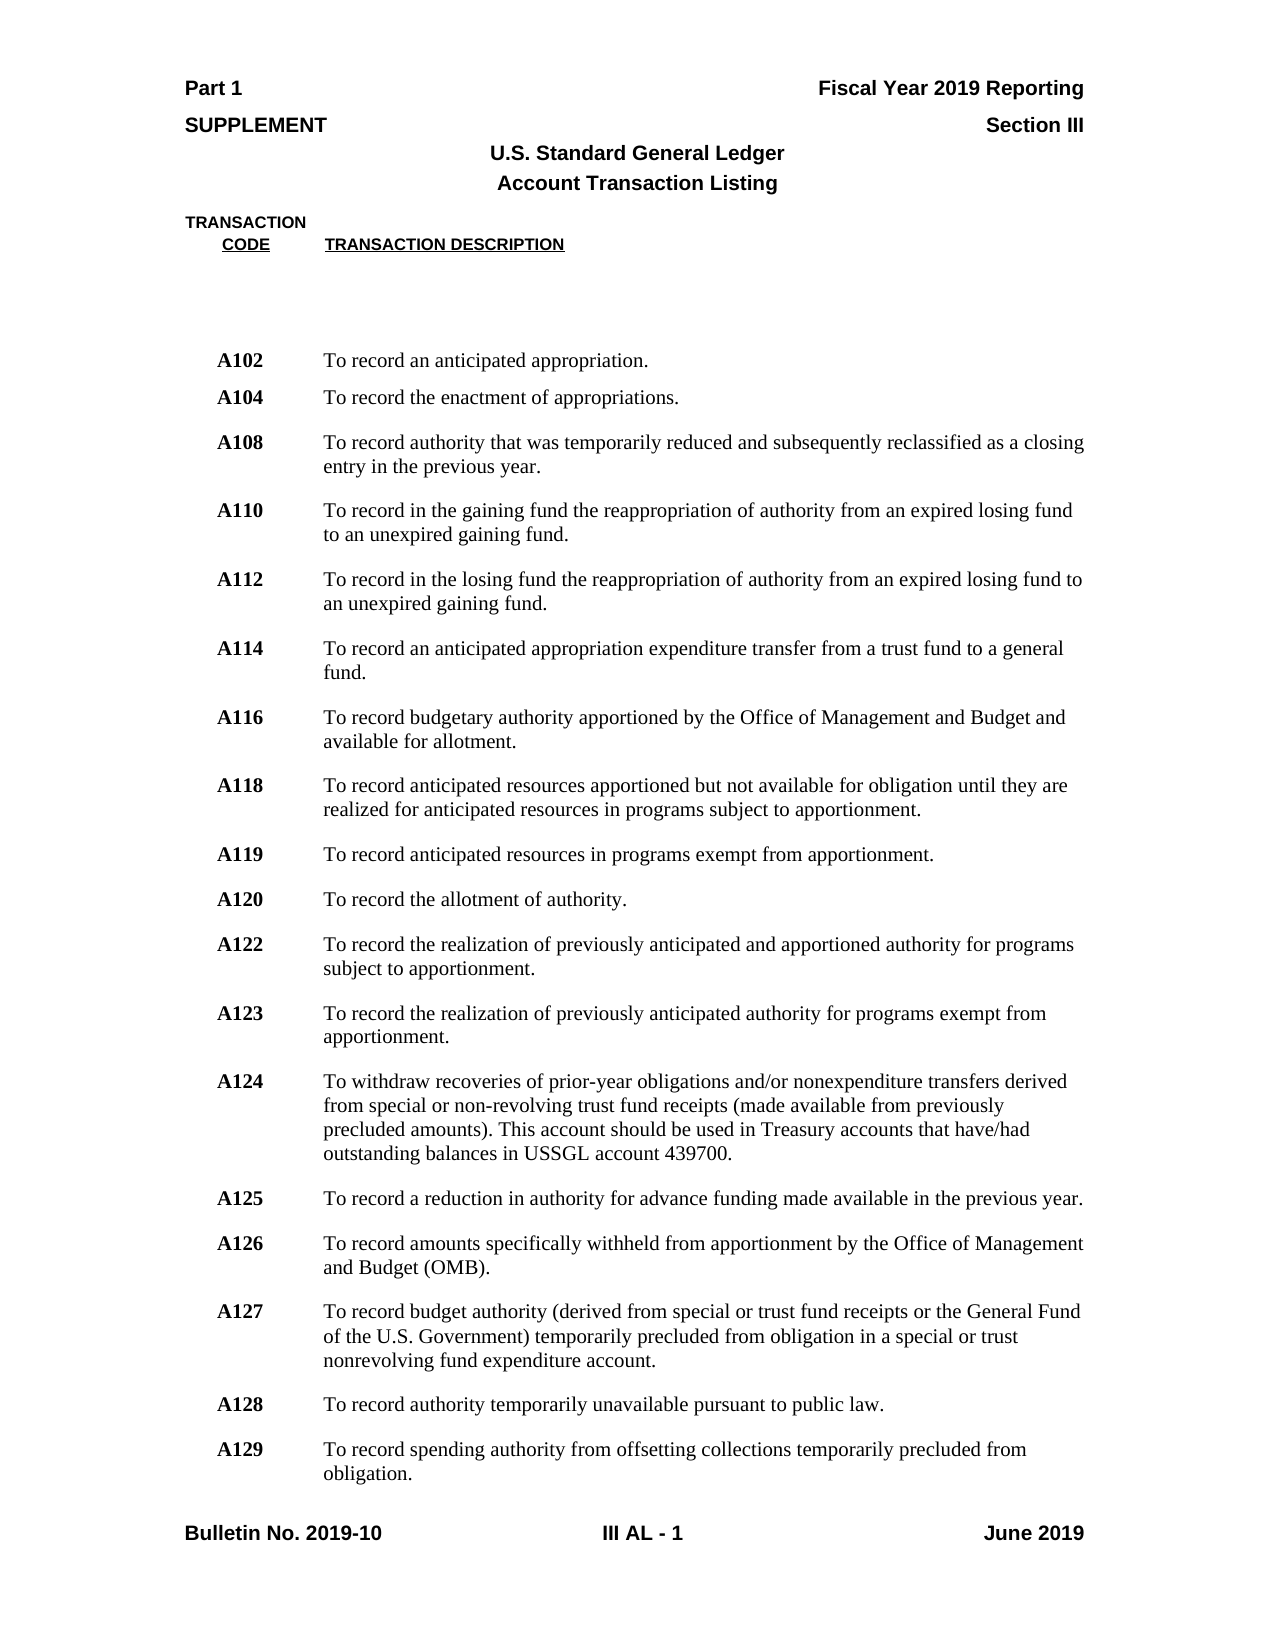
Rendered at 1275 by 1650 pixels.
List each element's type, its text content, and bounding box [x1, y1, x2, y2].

table_cell A112 [217, 567, 323, 636]
table_cell A127 [217, 1300, 323, 1392]
table_cell A123 [217, 1000, 323, 1069]
table_cell A120 [217, 887, 323, 932]
table_cell A104 [217, 385, 323, 430]
table_cell To record budget authority (derived from special or trust fund receipts or the General Fund of the U.S. Government) temporarily precluded from obligation in a special or trust nonrevolving fund expenditure account. [323, 1300, 1089, 1392]
table_cell To record amounts specifically withheld from apportionment by the Office of Management and Budget (OMB). [323, 1231, 1089, 1299]
table_cell To record spending authority from offsetting collections temporarily precluded from obligation. [323, 1437, 1089, 1497]
table_cell To record in the losing fund the reappropriation of authority from an expired losing fund to an unexpired gaining fund. [323, 567, 1089, 636]
table_cell To record budgetary authority apportioned by the Office of Management and Budget and available for allotment. [323, 705, 1089, 773]
table_cell A116 [217, 705, 323, 773]
table_cell To record authority that was temporarily reduced and subsequently reclassified as a closing entry in the previous year. [323, 430, 1089, 498]
table_cell A118 [217, 773, 323, 842]
table_cell To record anticipated resources in programs exempt from apportionment. [323, 842, 1089, 887]
table_cell To record in the gaining fund the reappropriation of authority from an expired losing fund to an unexpired gaining fund. [323, 498, 1089, 567]
table_cell A126 [217, 1231, 323, 1299]
table_cell A114 [217, 636, 323, 704]
table_cell To record the enactment of appropriations. [323, 385, 1089, 430]
table_cell To record the realization of previously anticipated authority for programs exempt from apportionment. [323, 1000, 1089, 1069]
table_cell To record anticipated resources apportioned but not available for obligation until they are realized for anticipated resources in programs subject to apportionment. [323, 773, 1089, 842]
table_cell A129 [217, 1437, 323, 1497]
table_cell A128 [217, 1392, 323, 1437]
table_cell To record the realization of previously anticipated and apportioned authority for programs subject to apportionment. [323, 932, 1089, 1000]
table_cell To record a reduction in authority for advance funding made available in the previous year. [323, 1186, 1089, 1231]
table_cell A122 [217, 932, 323, 1000]
table_cell To record the allotment of authority. [323, 887, 1089, 932]
table_cell A108 [217, 430, 323, 498]
table_cell A124 [217, 1069, 323, 1186]
table_header To record an anticipated appropriation. [323, 348, 1089, 385]
table_cell A110 [217, 498, 323, 567]
table_cell A125 [217, 1186, 323, 1231]
table_cell To record an anticipated appropriation expenditure transfer from a trust fund to a general fund. [323, 636, 1089, 704]
table_header A102 [217, 348, 323, 385]
table_cell To record authority temporarily unavailable pursuant to public law. [323, 1392, 1089, 1437]
table_cell A119 [217, 842, 323, 887]
table_cell To withdraw recoveries of prior-year obligations and/or nonexpenditure transfers derived from special or non-revolving trust fund receipts (made available from previously precluded amounts). This account should be used in Treasury accounts that have/had outstanding balances in USSGL account 439700. [323, 1069, 1089, 1186]
